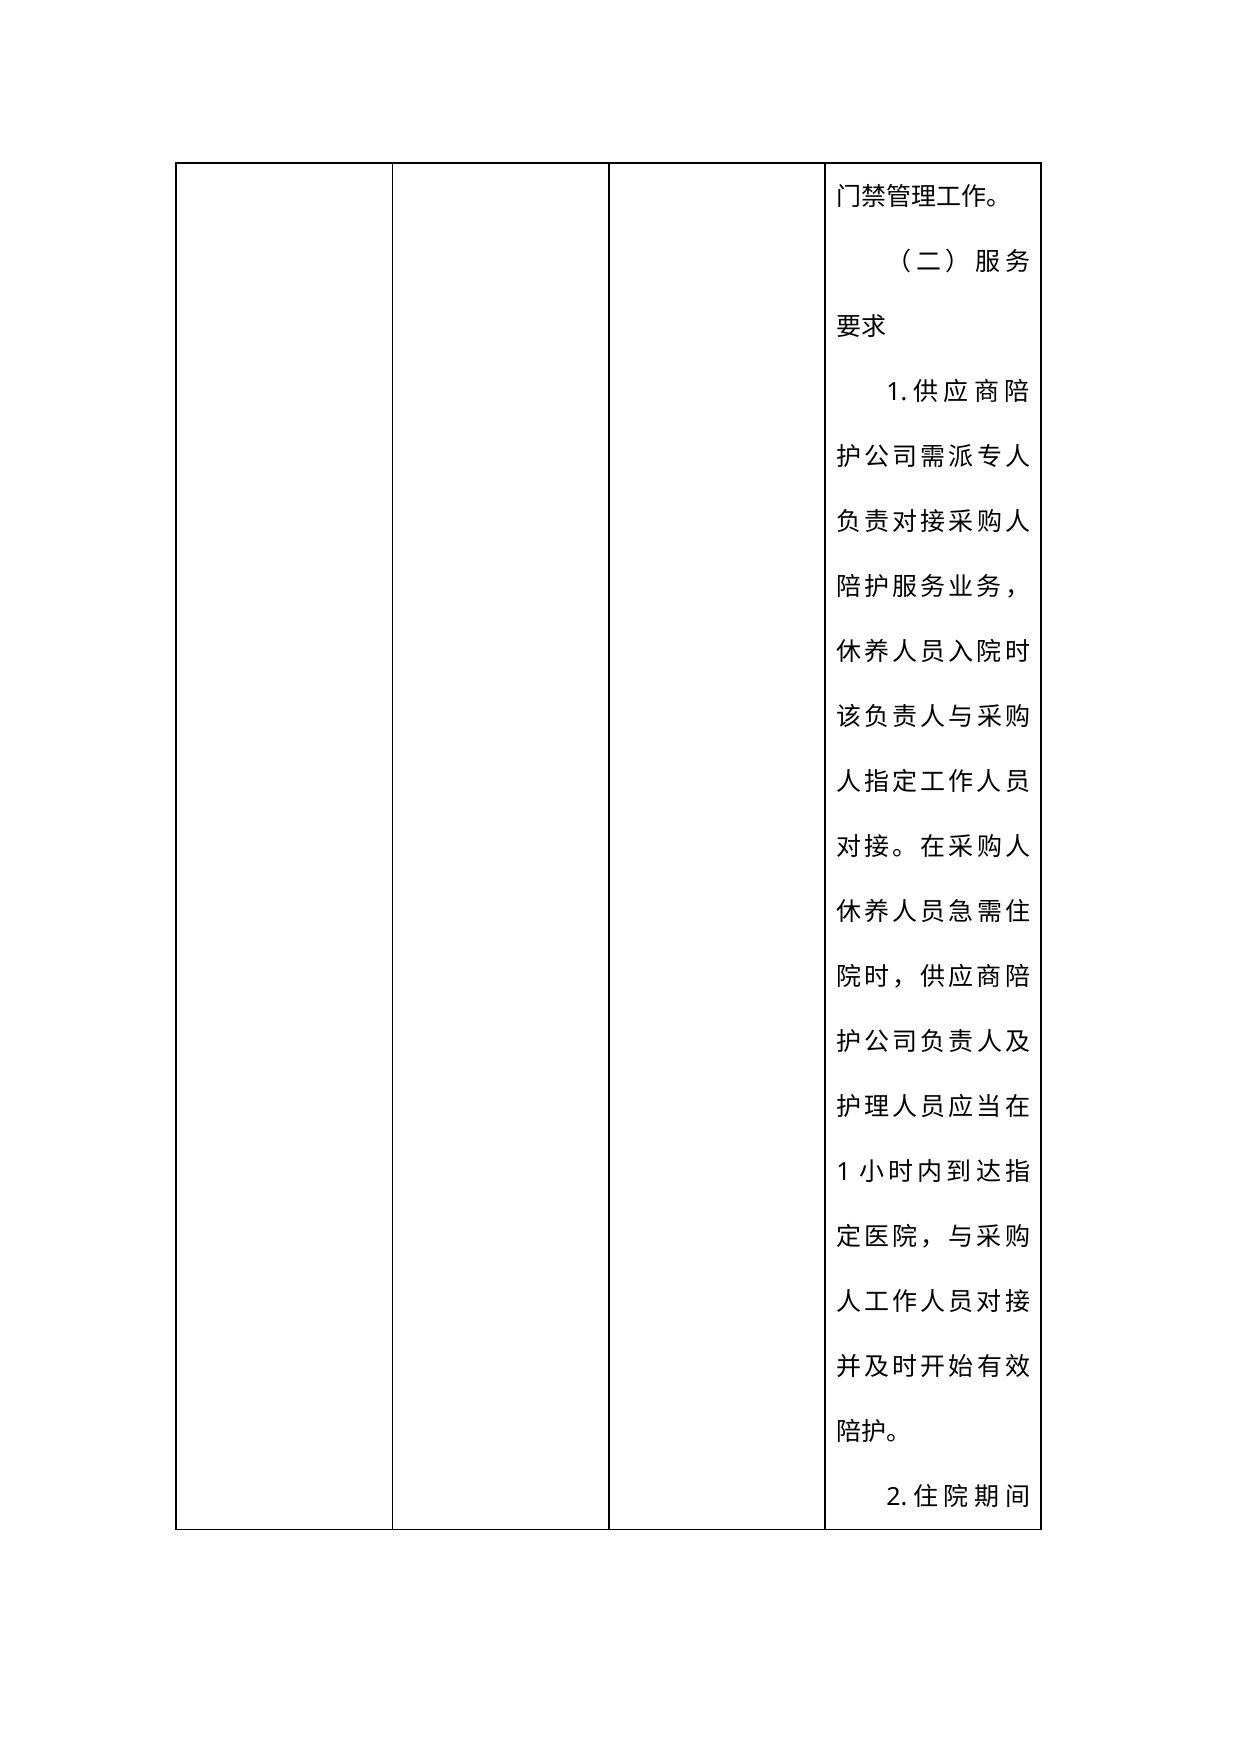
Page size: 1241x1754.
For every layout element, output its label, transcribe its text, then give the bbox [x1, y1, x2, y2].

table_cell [826, 164, 1040, 1528]
table_cell [177, 164, 392, 1528]
table_cell 1 [393, 164, 608, 1528]
table_cell [610, 164, 824, 1528]
